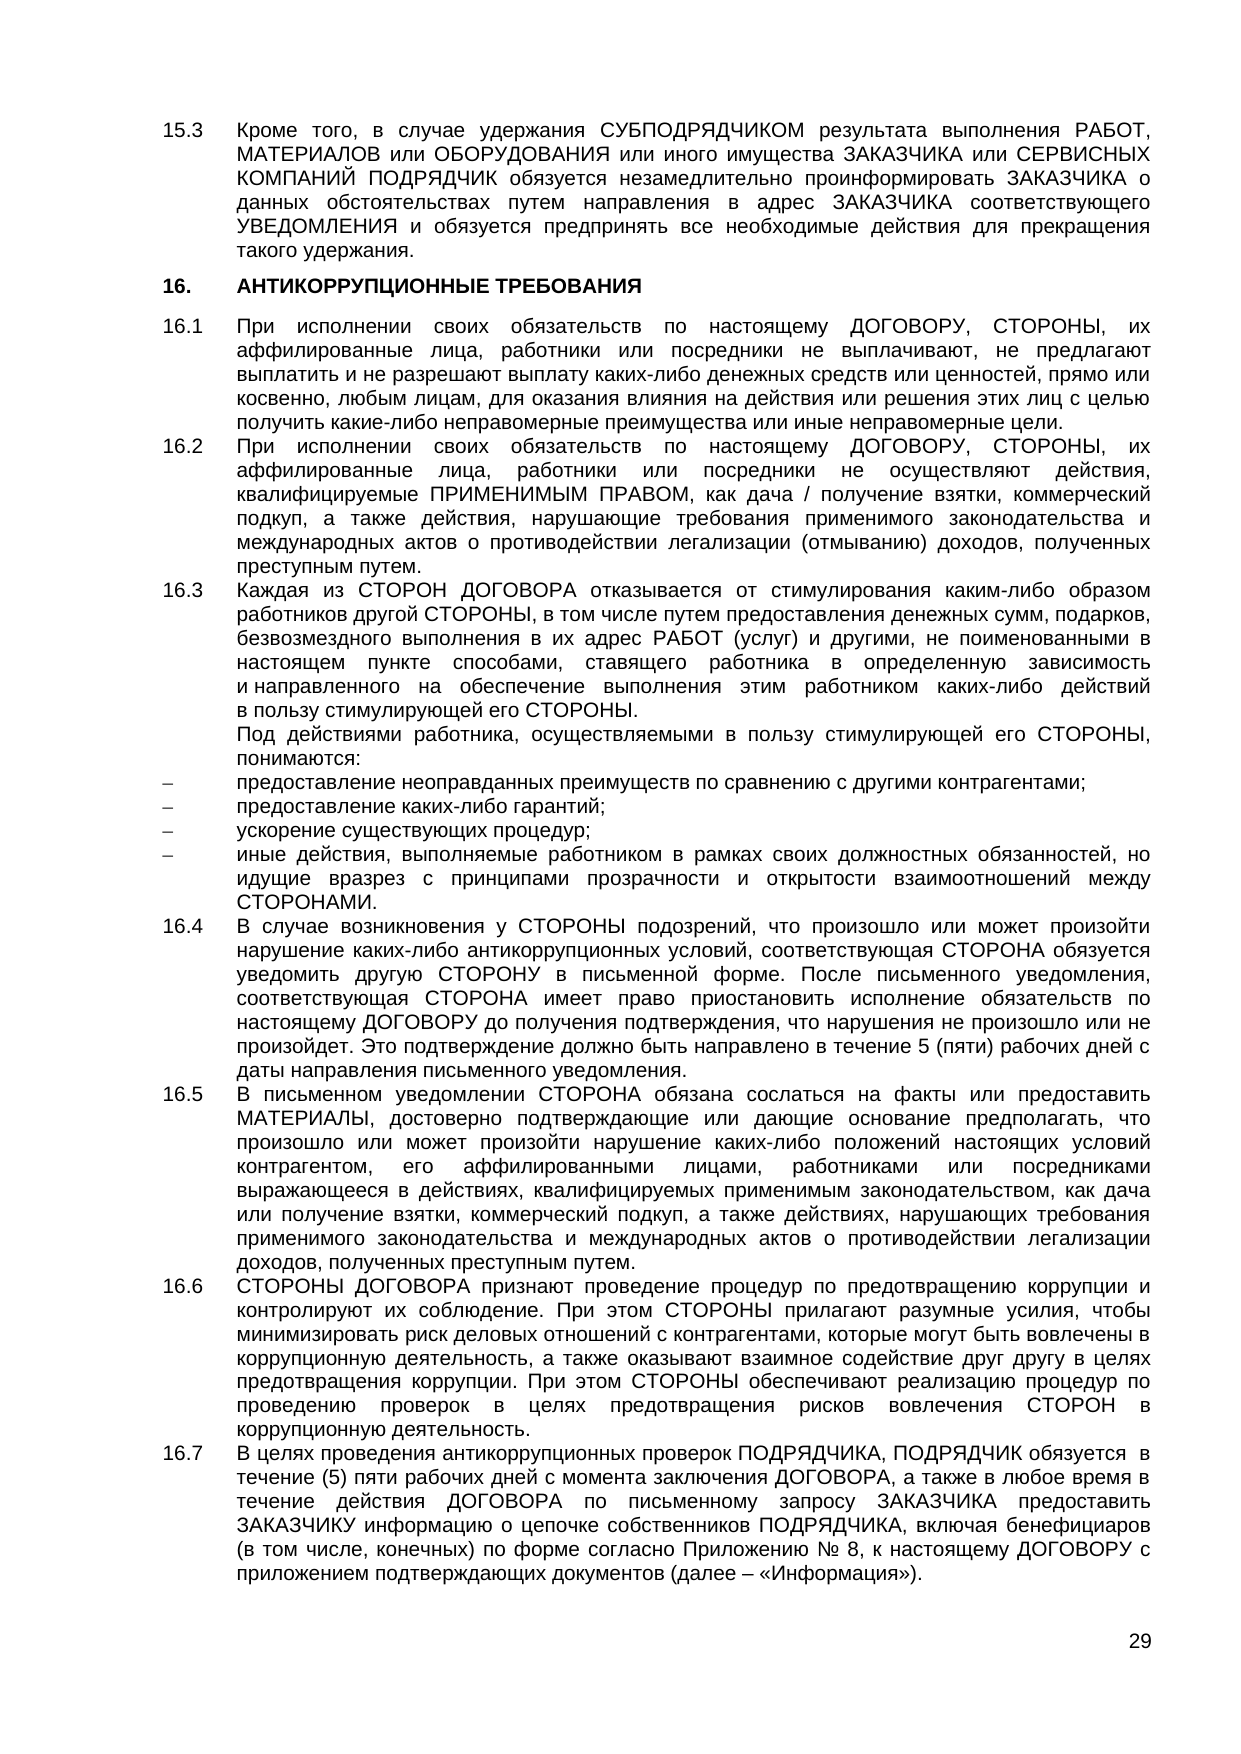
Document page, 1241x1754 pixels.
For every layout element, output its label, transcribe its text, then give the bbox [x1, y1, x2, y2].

list предоставление каких-либо гарантий; [162, 794, 1152, 818]
list В целях проведения антикоррупционных проверок ПОДРЯДЧИКА, ПОДРЯДЧИК обязуется в течение (5) пяти рабочих дней с момента заключения ДОГОВОРА, а также в любое время в течение действия ДОГОВОРА по письменному запросу ЗАКАЗЧИКА предоставить ЗАКАЗЧИКУ информацию о цепочке собственников ПОДРЯДЧИКА, включая бенефициаров (в том числе, конечных) по форме согласно Приложению № 8, к настоящему ДОГОВОРУ с приложением подтверждающих документов (далее – «Информация»). [162, 1441, 1152, 1585]
subtitle АНТИКОРРУПЦИОННЫЕ ТРЕБОВАНИЯ [162, 274, 1152, 298]
list В случае возникновения у СТОРОНЫ подозрений, что произошло или может произойти нарушение каких-либо антикоррупционных условий, соответствующая СТОРОНА обязуется уведомить другую СТОРОНУ в письменной форме. После письменного уведомления, соответствующая СТОРОНА имеет право приостановить исполнение обязательств по настоящему ДОГОВОРУ до получения подтверждения, что нарушения не произошло или не произойдет. Это подтверждение должно быть направлено в течение 5 (пяти) рабочих дней с даты направления письменного уведомления. [162, 914, 1152, 1082]
list Каждая из СТОРОН ДОГОВОРА отказывается от стимулирования каким-либо образом работников другой СТОРОНЫ, в том числе путем предоставления денежных сумм, подарков, безвозмездного выполнения в их адрес РАБОТ (услуг) и другими, не поименованными в настоящем пункте способами, ставящего работника в определенную зависимость и направленного на обеспечение выполнения этим работником каких-либо действий в пользу стимулирующей его СТОРОНЫ. [162, 578, 1152, 722]
list При исполнении своих обязательств по настоящему ДОГОВОРУ, СТОРОНЫ, их аффилированные лица, работники или посредники не выплачивают, не предлагают выплатить и не разрешают выплату каких-либо денежных средств или ценностей, прямо или косвенно, любым лицам, для оказания влияния на действия или решения этих лиц с целью получить какие-либо неправомерные преимущества или иные неправомерные цели. [162, 314, 1152, 434]
list иные действия, выполняемые работником в рамках своих должностных обязанностей, но идущие вразрез с принципами прозрачности и открытости взаимоотношений между СТОРОНАМИ. [162, 842, 1152, 914]
list ускорение существующих процедур; [162, 818, 1152, 842]
list СТОРОНЫ ДОГОВОРА признают проведение процедур по предотвращению коррупции и контролируют их соблюдение. При этом СТОРОНЫ прилагают разумные усилия, чтобы минимизировать риск деловых отношений с контрагентами, которые могут быть вовлечены в коррупционную деятельность, а также оказывают взаимное содействие друг другу в целях предотвращения коррупции. При этом СТОРОНЫ обеспечивают реализацию процедур по проведению проверок в целях предотвращения рисков вовлечения СТОРОН в коррупционную деятельность. [162, 1273, 1152, 1441]
list предоставление неоправданных преимуществ по сравнению с другими контрагентами; [162, 769, 1152, 794]
list В письменном уведомлении СТОРОНА обязана сослаться на факты или предоставить МАТЕРИАЛЫ, достоверно подтверждающие или дающие основание предполагать, что произошло или может произойти нарушение каких-либо положений настоящих условий контрагентом, его аффилированными лицами, работниками или посредниками выражающееся в действиях, квалифицируемых применимым законодательством, как дача или получение взятки, коммерческий подкуп, а также действиях, нарушающих требования применимого законодательства и международных актов о противодействии легализации доходов, полученных преступным путем. [162, 1082, 1152, 1273]
list Кроме того, в случае удержания СУБПОДРЯДЧИКОМ результата выполнения РАБОТ, МАТЕРИАЛОВ или ОБОРУДОВАНИЯ или иного имущества ЗАКАЗЧИКА или СЕРВИСНЫХ КОМПАНИЙ ПОДРЯДЧИК обязуется незамедлительно проинформировать ЗАКАЗЧИКА о данных обстоятельствах путем направления в адрес ЗАКАЗЧИКА соответствующего УВЕДОМЛЕНИЯ и обязуется предпринять все необходимые действия для прекращения такого удержания. [162, 118, 1152, 262]
list Под действиями работника, осуществляемыми в пользу стимулирующей его СТОРОНЫ, понимаются: [236, 722, 1152, 769]
list При исполнении своих обязательств по настоящему ДОГОВОРУ, СТОРОНЫ, их аффилированные лица, работники или посредники не осуществляют действия, квалифицируемые ПРИМЕНИМЫМ ПРАВОМ, как дача / получение взятки, коммерческий подкуп, а также действия, нарушающие требования применимого законодательства и международных актов о противодействии легализации (отмыванию) доходов, полученных преступным путем. [162, 434, 1152, 578]
